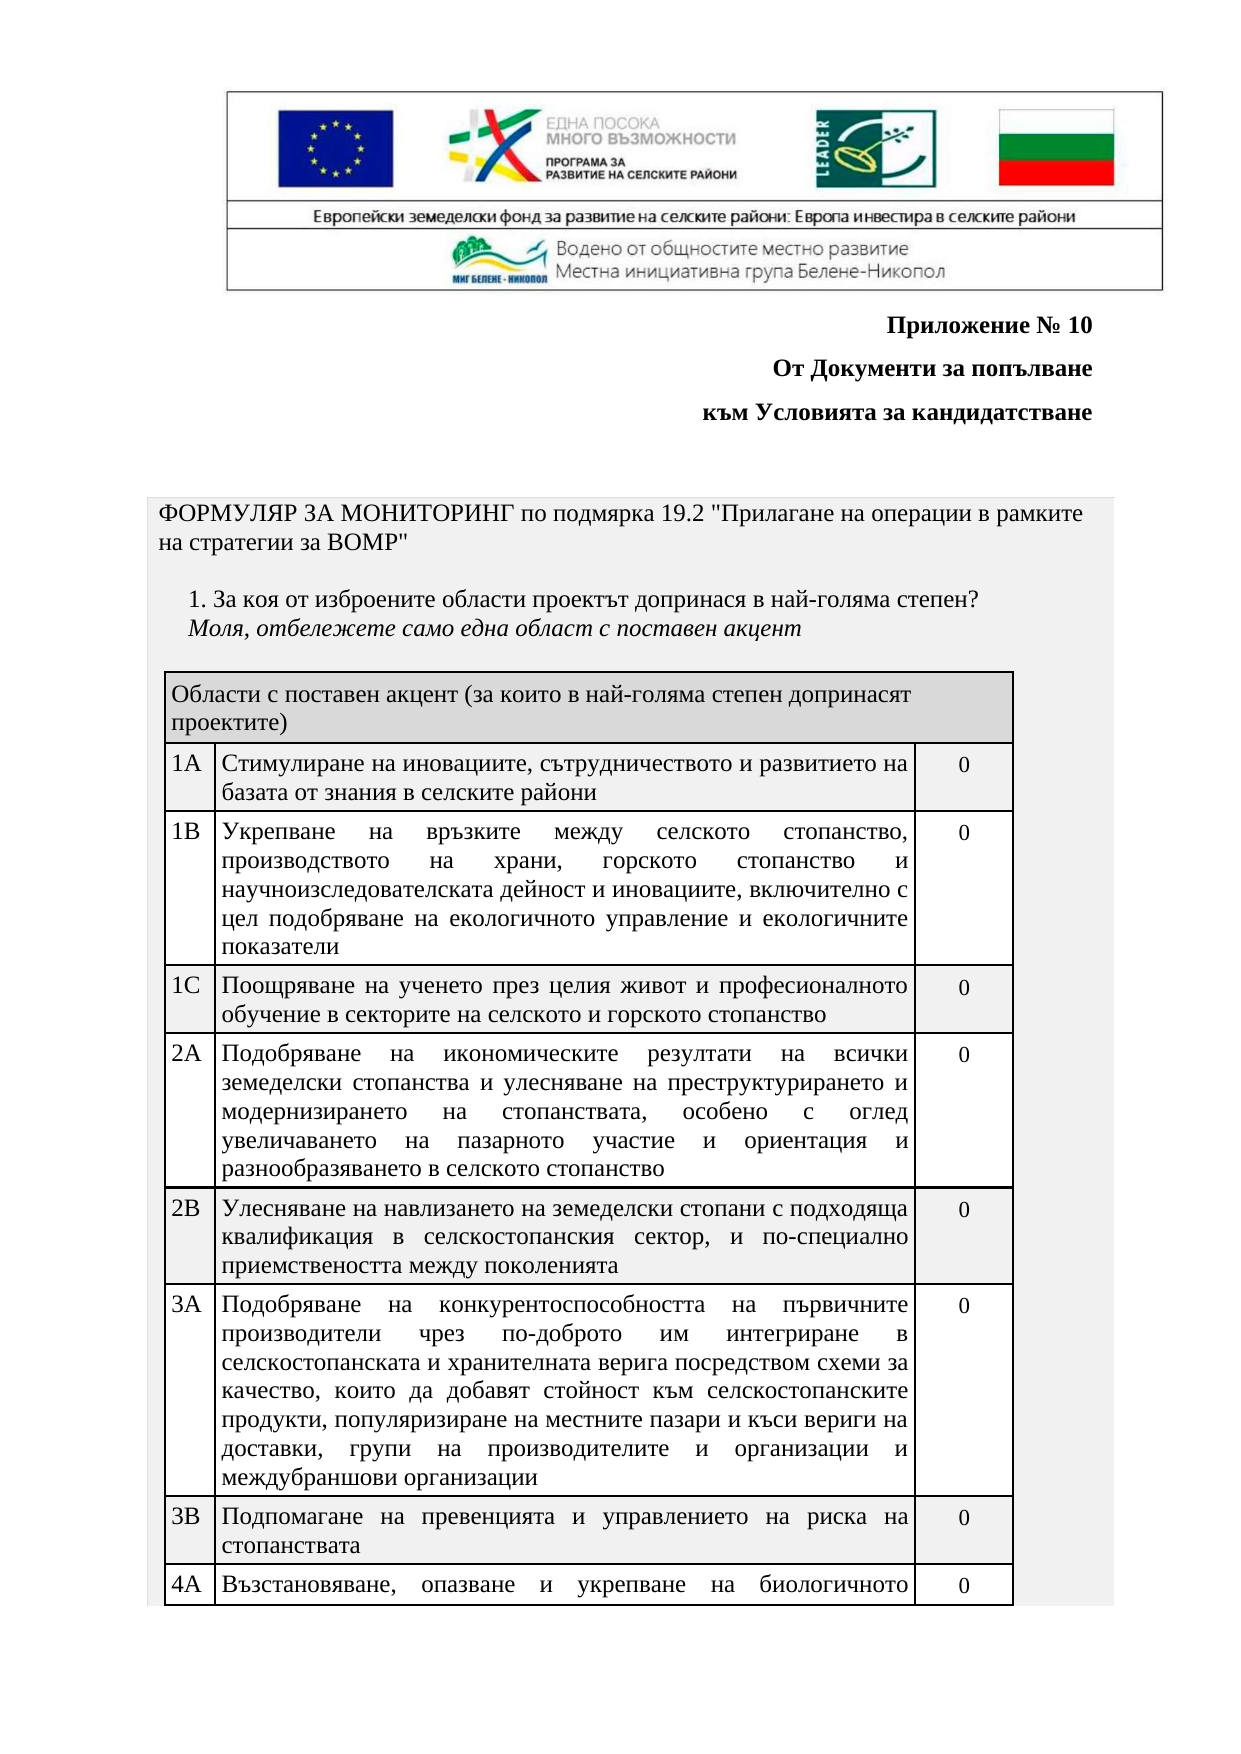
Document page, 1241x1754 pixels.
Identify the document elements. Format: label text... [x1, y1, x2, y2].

list От Документи за попълване [223, 353, 1093, 382]
picture [222, 87, 1168, 296]
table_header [148, 498, 1114, 1606]
list към Условията за кандидатстване [223, 397, 1093, 425]
list Приложение № 10 [223, 310, 1093, 339]
